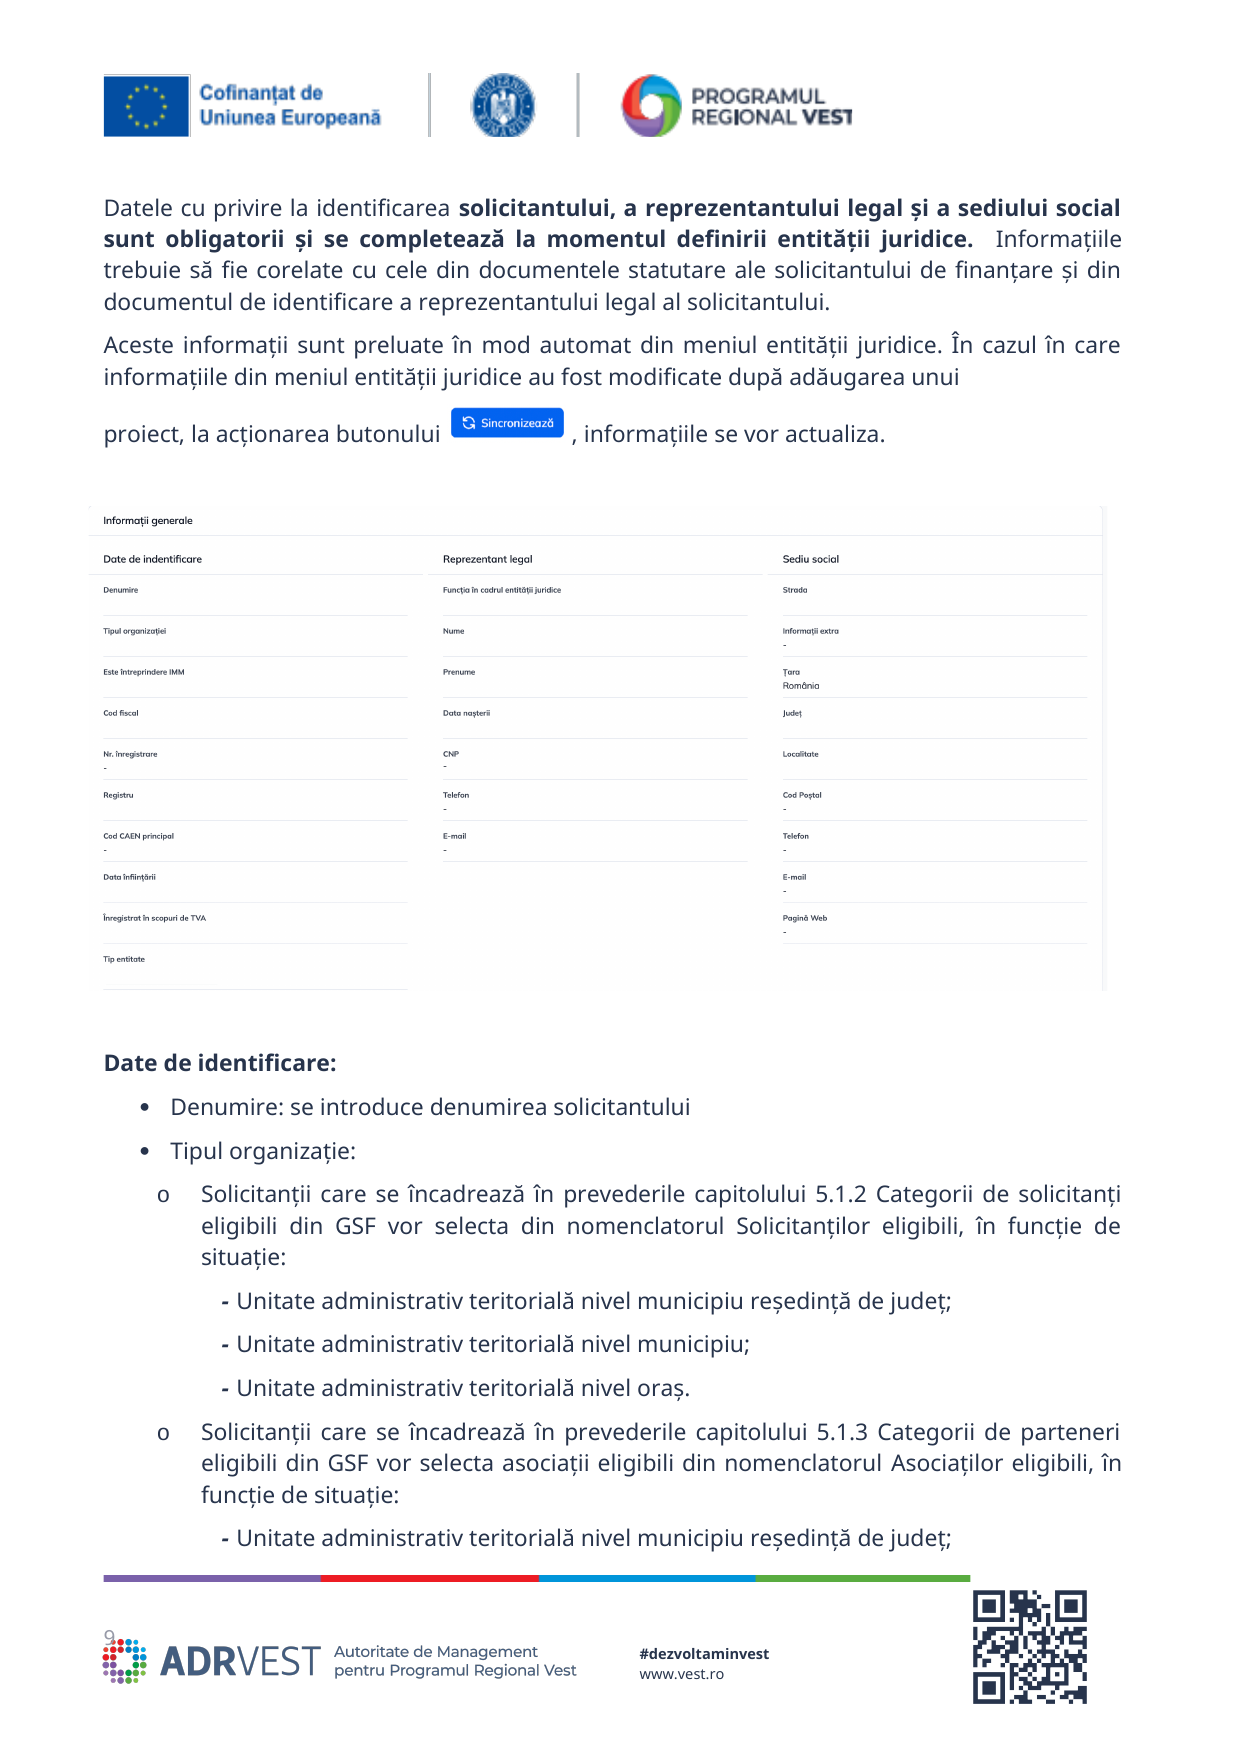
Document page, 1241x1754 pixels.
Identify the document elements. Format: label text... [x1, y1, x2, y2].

list Solicitanții care se încadrează în prevederile capitolului 5.1.2 Categorii de solicitanți eligibili din GSF vor selecta din nomenclatorul Solicitanților eligibili, în funcție de situație: [156, 1178, 1122, 1272]
text Date de identificare: [103, 1047, 1122, 1078]
picture [446, 404, 566, 443]
picture [88, 506, 1108, 991]
text Datele cu privire la identificarea solicitantului, a reprezentantului legal și a sediului social sunt obligatorii și se completează la momentul definirii entității juridice. Informațiile trebuie să fie corelate cu cele din documentele statutare ale solicitantului de finanțare și din documentul de identificare a reprezentantului legal al solicitantului. [103, 192, 1122, 317]
list Solicitanții care se încadrează în prevederile capitolului 5.1.3 Categorii de parteneri eligibili din GSF vor selecta asociații eligibili din nomenclatorul Asociaților eligibili, în funcție de situație: [156, 1416, 1122, 1510]
picture [93, 1636, 582, 1687]
picture [964, 1581, 1096, 1713]
text Aceste informații sunt preluate în mod automat din meniul entității juridice. În cazul în care informațiile din meniul entității juridice au fost modificate după adăugarea unui [103, 329, 1122, 392]
list Unitate administrativ teritorială nivel municipiu; [221, 1328, 1122, 1360]
list Unitate administrativ teritorială nivel oraș. [221, 1372, 1122, 1403]
list Unitate administrativ teritorială nivel municipiu reședință de județ; [221, 1285, 1122, 1316]
list Denumire: se introduce denumirea solicitantului [141, 1091, 1122, 1122]
list Tipul organizație: [141, 1134, 1122, 1166]
text proiect, la acționarea butonului , informațiile se vor actualiza. [103, 404, 1122, 450]
list Unitate administrativ teritorială nivel municipiu reședință de județ; [221, 1522, 1122, 1553]
